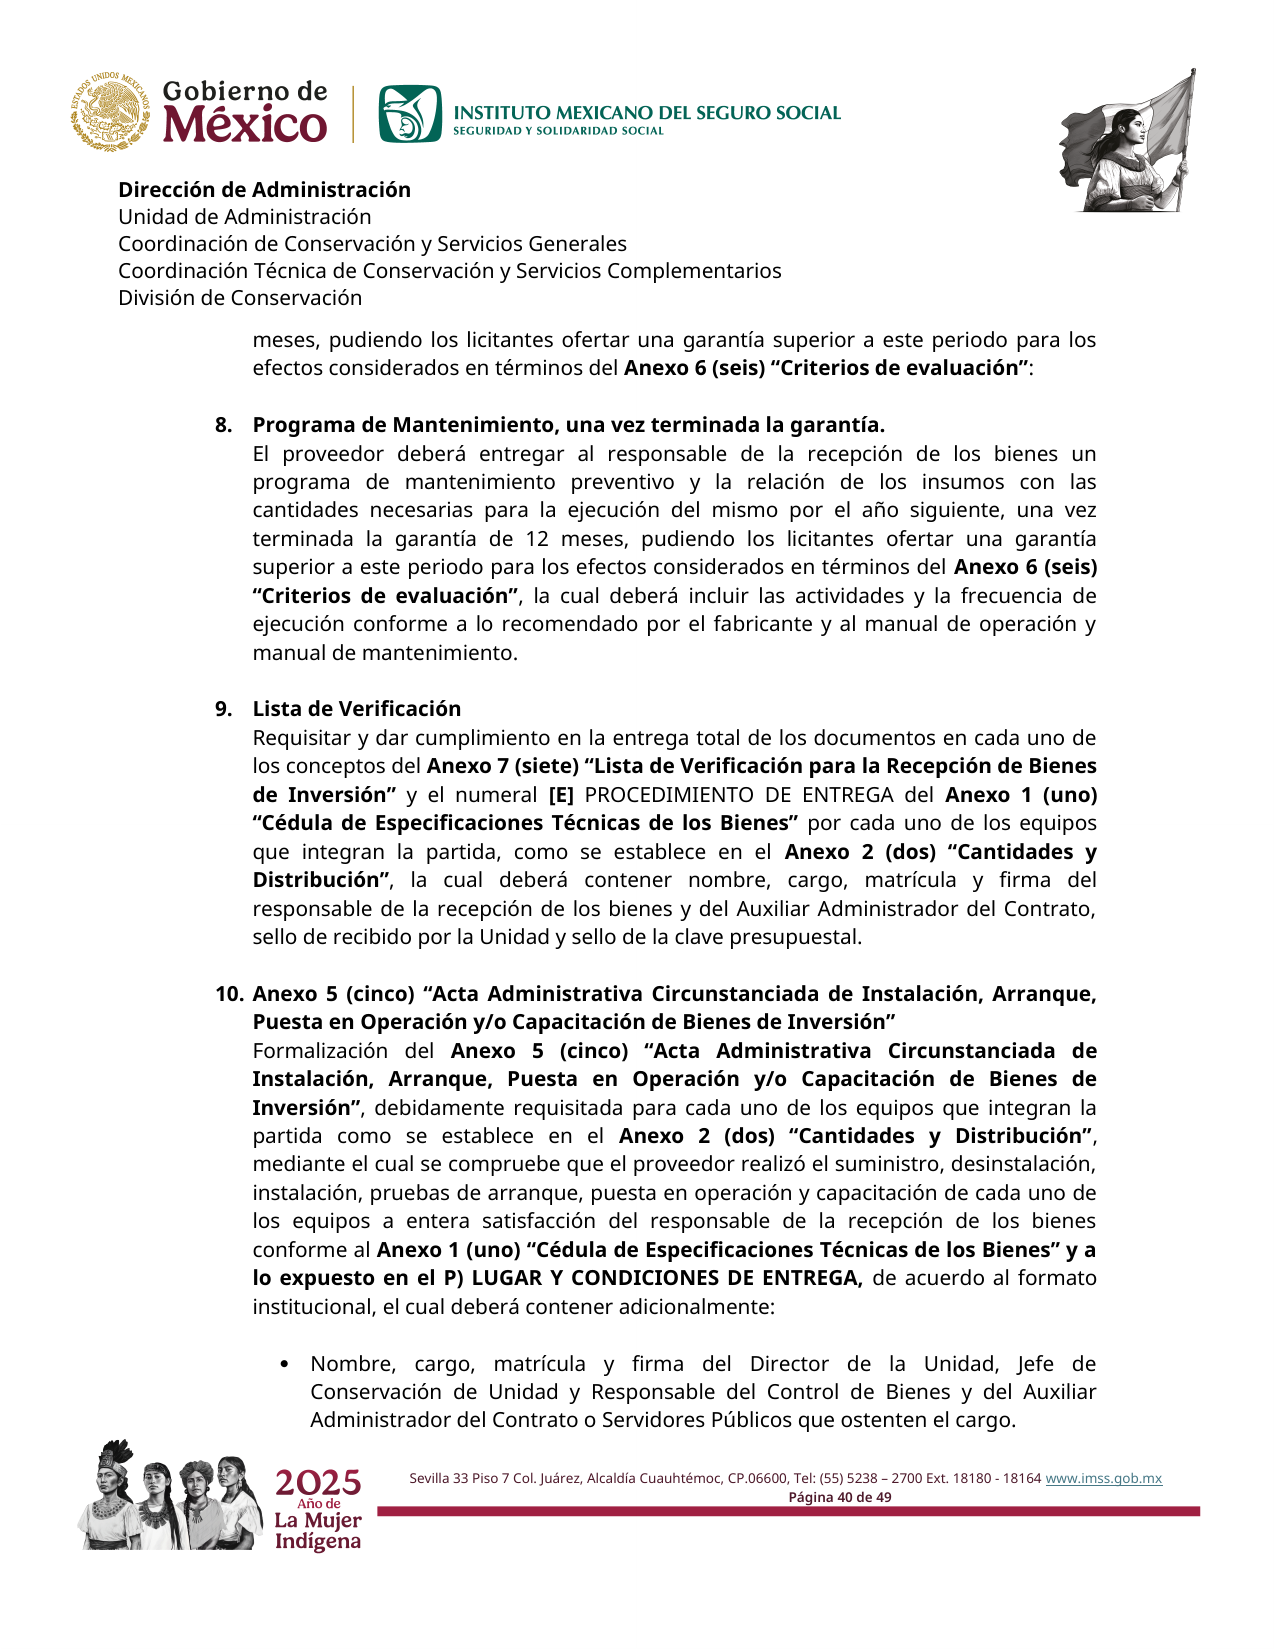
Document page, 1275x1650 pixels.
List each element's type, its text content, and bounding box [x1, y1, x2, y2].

list Nombre, cargo, matrícula y firma del Director de la Unidad, Jefe de Conservación de Unidad y Responsable del Control de Bienes y del Auxiliar Administrador del Contrato o Servidores Públicos que ostenten el cargo. [281, 1349, 1098, 1434]
list Lista de Verificación [215, 694, 1098, 723]
picture [0, 0, 1274, 1649]
list Requisitar y dar cumplimiento en la entrega total de los documentos en cada uno de los conceptos del Anexo 7 (siete) “Lista de Verificación para la Recepción de Bienes de Inversión” y el numeral [E] PROCEDIMIENTO DE ENTREGA del Anexo 1 (uno) “Cédula de Especificaciones Técnicas de los Bienes” por cada uno de los equipos que integran la partida, como se establece en el Anexo 2 (dos) “Cantidades y Distribución”, la cual deberá contener nombre, cargo, matrícula y firma del responsable de la recepción de los bienes y del Auxiliar Administrador del Contrato, sello de recibido por la Unidad y sello de la clave presupuestal. [252, 723, 1098, 951]
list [252, 325, 1098, 382]
list El proveedor deberá entregar al responsable de la recepción de los bienes un programa de mantenimiento preventivo y la relación de los insumos con las cantidades necesarias para la ejecución del mismo por el año siguiente, una vez terminada la garantía de 12 meses, pudiendo los licitantes ofertar una garantía superior a este periodo para los efectos considerados en términos del Anexo 6 (seis) “Criterios de evaluación”, la cual deberá incluir las actividades y la frecuencia de ejecución conforme a lo recomendado por el fabricante y al manual de operación y manual de mantenimiento. [252, 439, 1098, 666]
list Anexo 5 (cinco) “Acta Administrativa Circunstanciada de Instalación, Arranque, Puesta en Operación y/o Capacitación de Bienes de Inversión” [215, 979, 1098, 1036]
list Formalización del Anexo 5 (cinco) “Acta Administrativa Circunstanciada de Instalación, Arranque, Puesta en Operación y/o Capacitación de Bienes de Inversión”, debidamente requisitada para cada uno de los equipos que integran la partida como se establece en el Anexo 2 (dos) “Cantidades y Distribución”, mediante el cual se compruebe que el proveedor realizó el suministro, desinstalación, instalación, pruebas de arranque, puesta en operación y capacitación de cada uno de los equipos a entera satisfacción del responsable de la recepción de los bienes conforme al Anexo 1 (uno) “Cédula de Especificaciones Técnicas de los Bienes” y a lo expuesto en el P) LUGAR Y CONDICIONES DE ENTREGA, de acuerdo al formato institucional, el cual deberá contener adicionalmente: [252, 1036, 1098, 1320]
list Programa de Mantenimiento, una vez terminada la garantía. [215, 410, 1098, 439]
